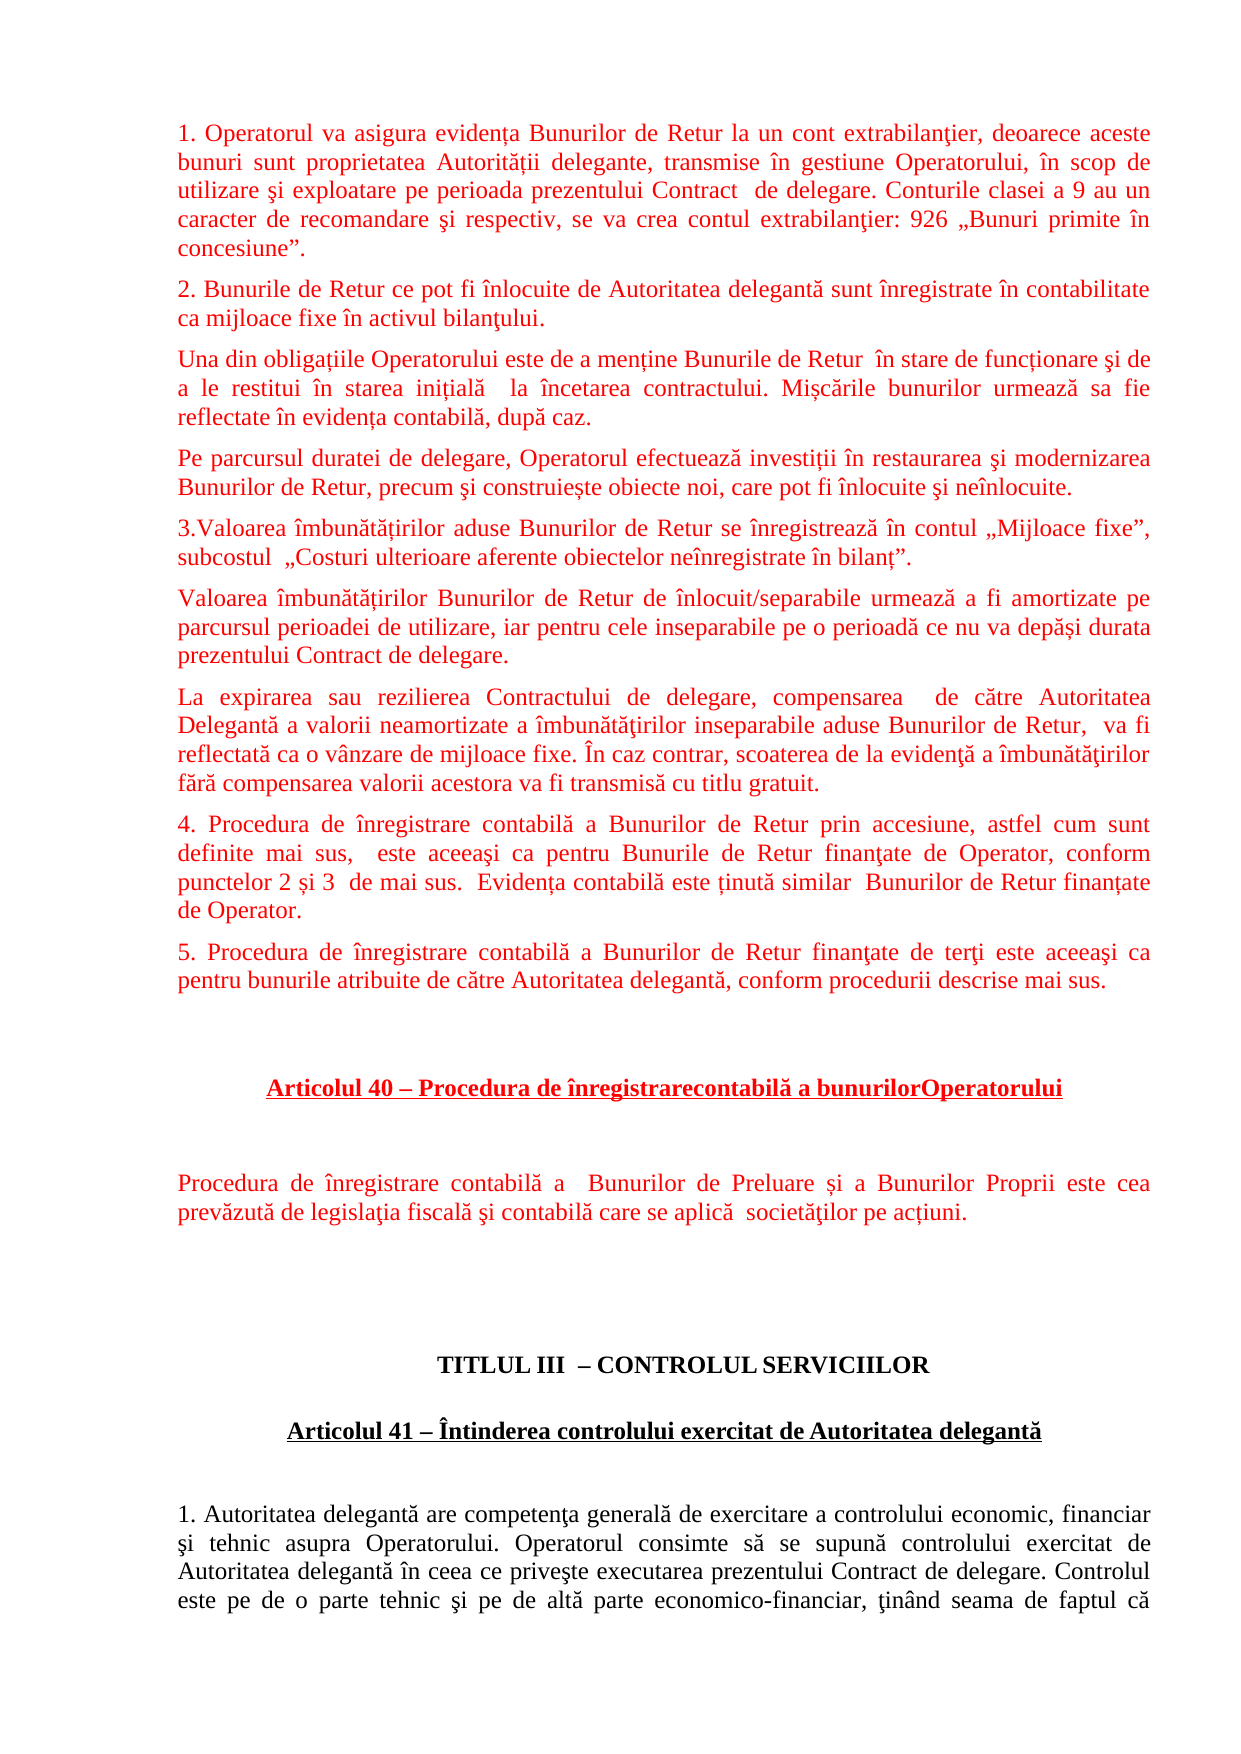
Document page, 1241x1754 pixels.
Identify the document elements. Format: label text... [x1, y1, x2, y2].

text Una din obligațiile Operatorului este de a menține Bunurile de Retur în stare de funcționare şi de a le restitui în starea inițială la încetarea contractului. Mișcările bunurilor urmează sa fie reflectate în evidența contabilă, după caz. [177, 344, 1152, 431]
subtitle TITLUL III – CONTROLUL SERVICIILOR [215, 1350, 1152, 1378]
text Procedura de înregistrare contabilă a Bunurilor de Preluare și a Bunurilor Proprii este cea prevăzută de legislaţia fiscală şi contabilă care se aplică societăţilor pe acțiuni. [177, 1168, 1152, 1226]
subtitle Articolul 41 – Întinderea controlului exercitat de Autoritatea delegantă [177, 1416, 1152, 1445]
text Valoarea îmbunătățirilor Bunurilor de Retur de înlocuit/separabile urmează a fi amortizate pe parcursul perioadei de utilizare, iar pentru cele inseparabile pe o perioadă ce nu va depăși durata prezentului Contract de delegare. [177, 583, 1152, 669]
text 3.Valoarea îmbunătățirilor aduse Bunurilor de Retur se înregistrează în contul „Mijloace fixe”, subcostul „Costuri ulterioare aferente obiectelor neînregistrate în bilanț”. [177, 513, 1152, 571]
text 2. Bunurile de Retur ce pot fi înlocuite de Autoritatea delegantă sunt înregistrate în contabilitate ca mijloace fixe în activul bilanţului. [177, 274, 1152, 332]
text La expirarea sau rezilierea Contractului de delegare, compensarea de către Autoritatea Delegantă a valorii neamortizate a îmbunătăţirilor inseparabile aduse Bunurilor de Retur, va fi reflectată ca o vânzare de mijloace fixe. În caz contrar, scoaterea de la evidenţă a îmbunătăţirilor fără compensarea valorii acestora va fi transmisă cu titlu gratuit. [177, 682, 1152, 797]
text 4. Procedura de înregistrare contabilă a Bunurilor de Retur prin accesiune, astfel cum sunt definite mai sus, este aceeaşi ca pentru Bunurile de Retur finanţate de Operator, conform punctelor 2 și 3 de mai sus. Evidența contabilă este ținută similar Bunurilor de Retur finanțate de Operator. [177, 809, 1152, 924]
subtitle Articolul 40 – Procedura de înregistrarecontabilă a bunurilorOperatorului [177, 1073, 1152, 1102]
text 1. Operatorul va asigura evidența Bunurilor de Retur la un cont extrabilanţier, deoarece aceste bunuri sunt proprietatea Autorității delegante, transmise în gestiune Operatorului, în scop de utilizare şi exploatare pe perioada prezentului Contract de delegare. Conturile clasei a 9 au un caracter de recomandare şi respectiv, se va crea contul extrabilanţier: 926 „Bunuri primite în concesiune”. [177, 118, 1152, 262]
text Pe parcursul duratei de delegare, Operatorul efectuează investiții în restaurarea şi modernizarea Bunurilor de Retur, precum şi construiește obiecte noi, care pot fi înlocuite şi neînlocuite. [177, 443, 1152, 501]
text 5. Procedura de înregistrare contabilă a Bunurilor de Retur finanţate de terţi este aceeaşi ca pentru bunurile atribuite de către Autoritatea delegantă, conform procedurii descrise mai sus. [177, 937, 1152, 994]
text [177, 1499, 1152, 1614]
